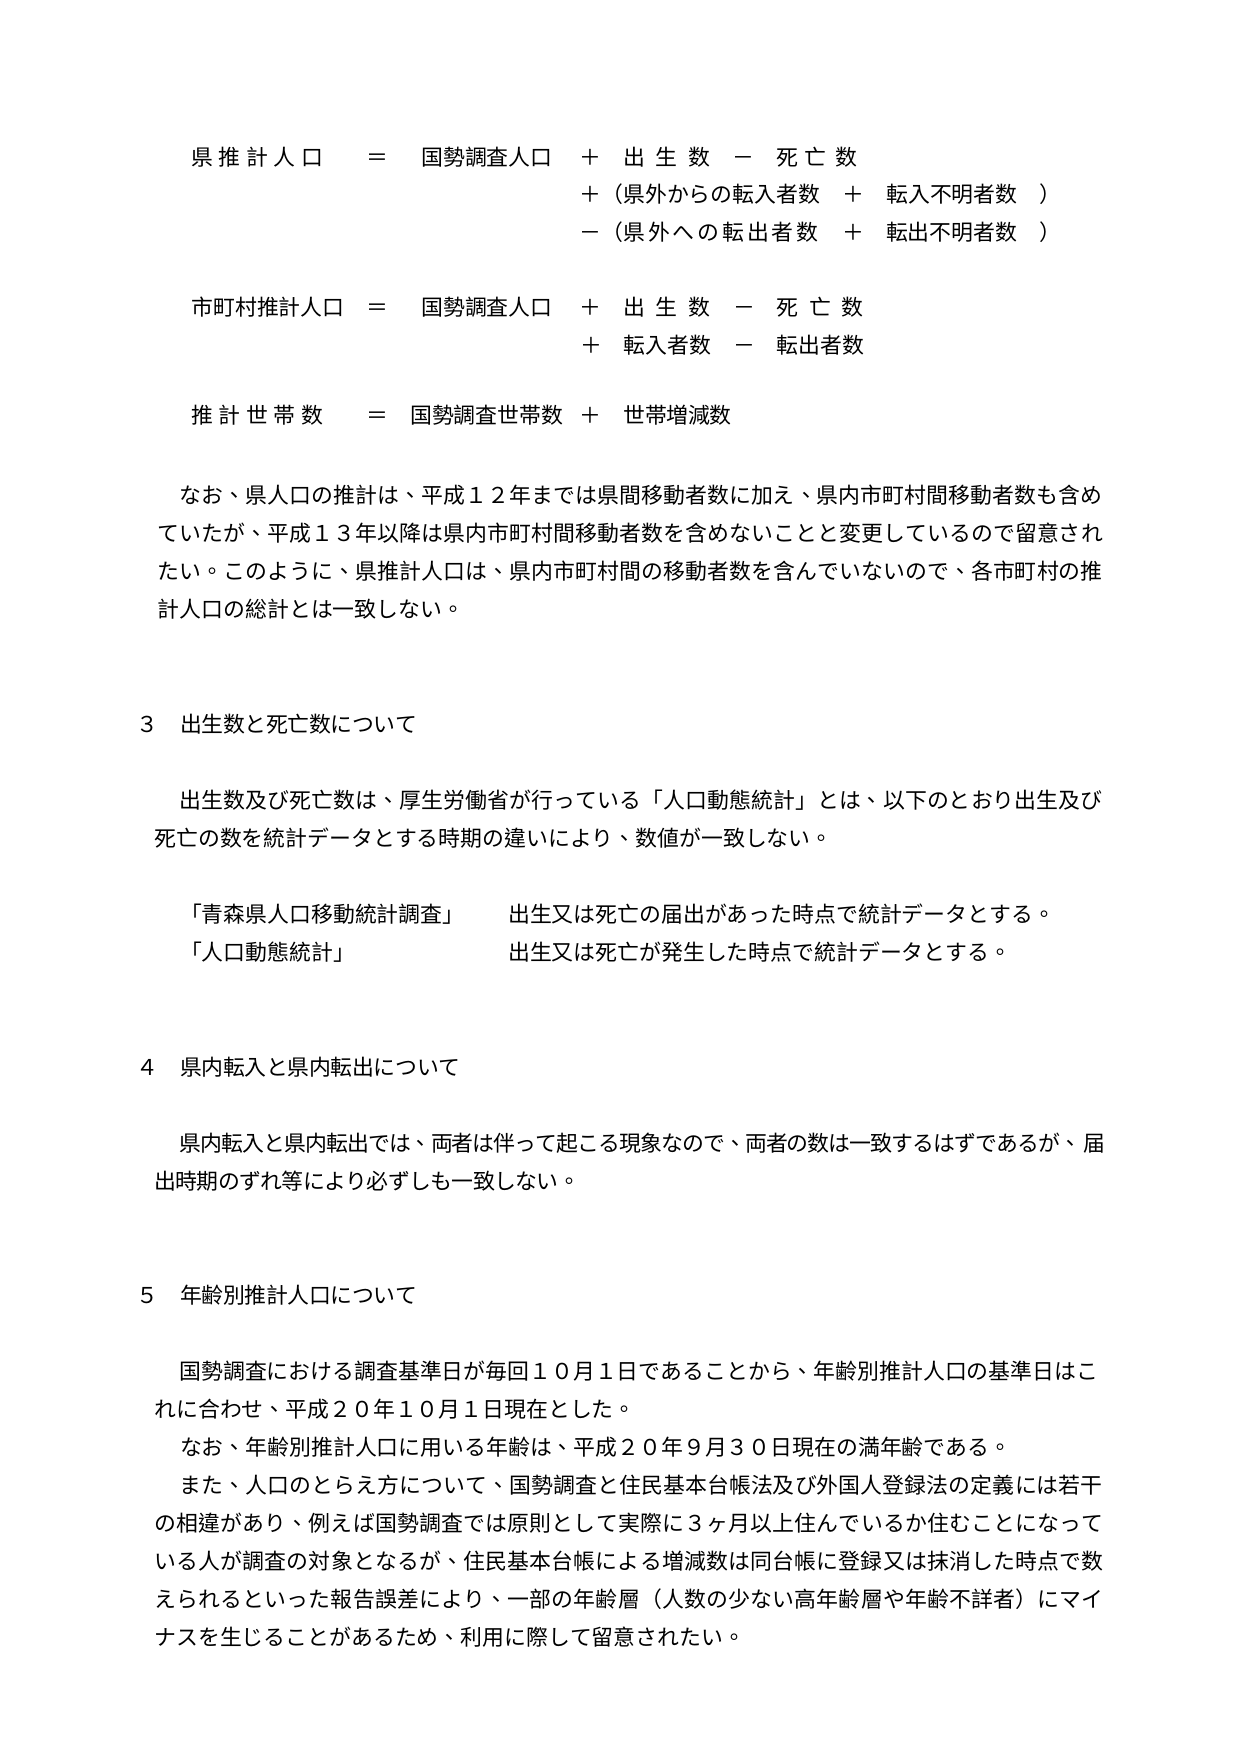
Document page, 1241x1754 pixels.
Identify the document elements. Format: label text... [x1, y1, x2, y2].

table_header ＝ [355, 146, 399, 269]
text 出生数及び死亡数は、厚生労働省が行っている「人口動態統計」とは、以下のとおり出生及び死亡の数を統計データとする時期の違いにより、数値が一致しない。 [154, 785, 1105, 853]
table_cell 国勢調査人口 [399, 269, 571, 382]
text また、人口のとらえ方について、国勢調査と住民基本台帳法及び外国人登録法の定義には若干の相違があり、例えば国勢調査では原則として実際に３ヶ月以上住んでいるか住むことになっている人が調査の対象となるが、住民基本台帳による増減数は同台帳に登録又は抹消した時点で数えられるといった報告誤差により、一部の年齢層（人数の少ない高年齢層や年齢不詳者）にマイナスを生じることがあるため、利用に際して留意されたい。 [154, 1470, 1105, 1652]
text ４ 県内転入と県内転出について [136, 1051, 1155, 1081]
text 「青森県人口移動統計調査」 出生又は死亡の届出があった時点で統計データとする。 [180, 899, 1155, 929]
table_header 県 推 計 人 口 [186, 146, 355, 269]
table_cell 推 計 世 帯 数 [186, 382, 355, 430]
text 「人口動態統計」 出生又は死亡が発生した時点で統計データとする。 [180, 937, 1155, 967]
table_header ＋ 出 生 数 － 死 亡 数 ＋（県外からの転入者数 ＋ 転入不明者数 ） －（県外への転出者数 ＋ 転出不明者数 ） [571, 146, 1066, 269]
text ３ 出生数と死亡数について [136, 709, 1155, 738]
table_cell ＋ 出 生 数 － 死 亡 数 ＋ 転入者数 － 転出者数 [571, 269, 1066, 382]
text なお、県人口の推計は、平成１２年までは県間移動者数に加え、県内市町村間移動者数も含めていたが、平成１３年以降は県内市町村間移動者数を含めないことと変更しているので留意されたい。このように、県推計人口は、県内市町村間の移動者数を含んでいないので、各市町村の推計人口の総計とは一致しない。 [158, 480, 1105, 624]
table_cell ＝ [355, 382, 399, 430]
table_cell 市町村推計人口 [186, 269, 355, 382]
table_header 国勢調査人口 [399, 146, 571, 269]
text 県内転入と県内転出では、両者は伴って起こる現象なので、両者の数は一致するはずであるが、届出時期のずれ等により必ずしも一致しない。 [154, 1127, 1105, 1195]
table_cell 国勢調査世帯数 [399, 382, 571, 430]
text 国勢調査における調査基準日が毎回１０月１日であることから、年齢別推計人口の基準日はこれに合わせ、平成２０年１０月１日現在とした。 [154, 1356, 1099, 1424]
table_cell ＝ [355, 269, 399, 382]
text なお、年齢別推計人口に用いる年齢は、平成２０年９月３０日現在の満年齢である。 [180, 1432, 1155, 1462]
table_cell ＋ 世帯増減数 [571, 382, 1066, 430]
text ５ 年齢別推計人口について [136, 1280, 1155, 1310]
